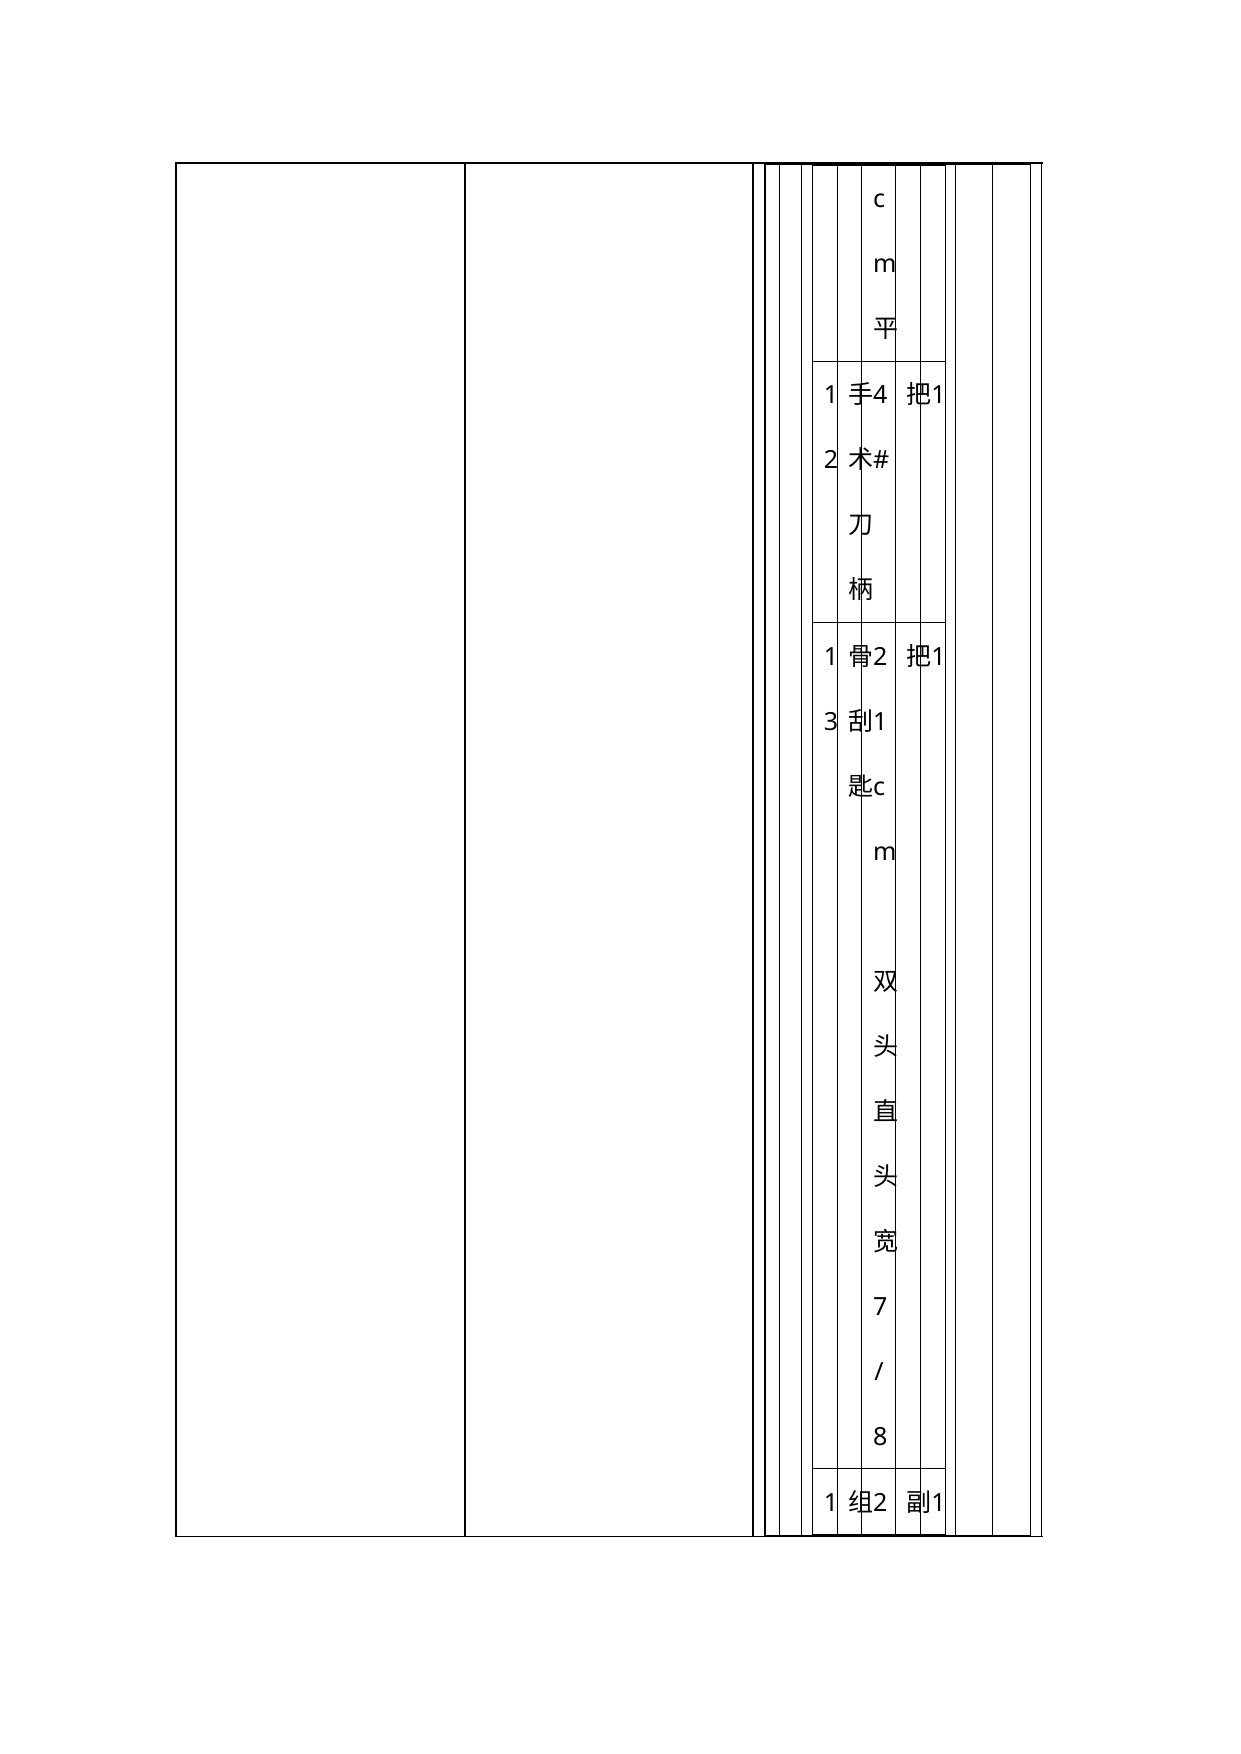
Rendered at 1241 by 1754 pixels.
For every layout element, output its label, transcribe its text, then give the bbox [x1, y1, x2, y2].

table_cell [896, 1469, 920, 1534]
table_cell [862, 362, 895, 622]
table_cell [921, 1469, 945, 1534]
table_cell [946, 165, 955, 1535]
table_cell [766, 165, 779, 1535]
table_cell [754, 164, 764, 1536]
table_cell [813, 362, 837, 622]
table_cell [838, 166, 861, 361]
table_cell [813, 166, 837, 361]
table_cell [466, 164, 752, 1536]
table_cell [896, 166, 920, 361]
table_cell [862, 166, 895, 361]
table_cell [838, 1469, 861, 1534]
table_cell [813, 623, 837, 1468]
table_cell [862, 1469, 895, 1534]
table_cell [838, 362, 861, 622]
table_cell [921, 362, 945, 622]
table_cell [1031, 164, 1041, 1536]
table_cell [956, 165, 992, 1535]
table_cell [896, 362, 920, 622]
table_cell [802, 165, 812, 1535]
table_cell [993, 165, 1030, 1535]
table_cell [780, 165, 801, 1535]
table_cell 1 [177, 164, 464, 1536]
table_cell [838, 623, 861, 1468]
table_cell [896, 623, 920, 1468]
table_cell [862, 623, 895, 1468]
table_cell [813, 1469, 837, 1534]
table_cell [921, 166, 945, 361]
table_cell [921, 623, 945, 1468]
